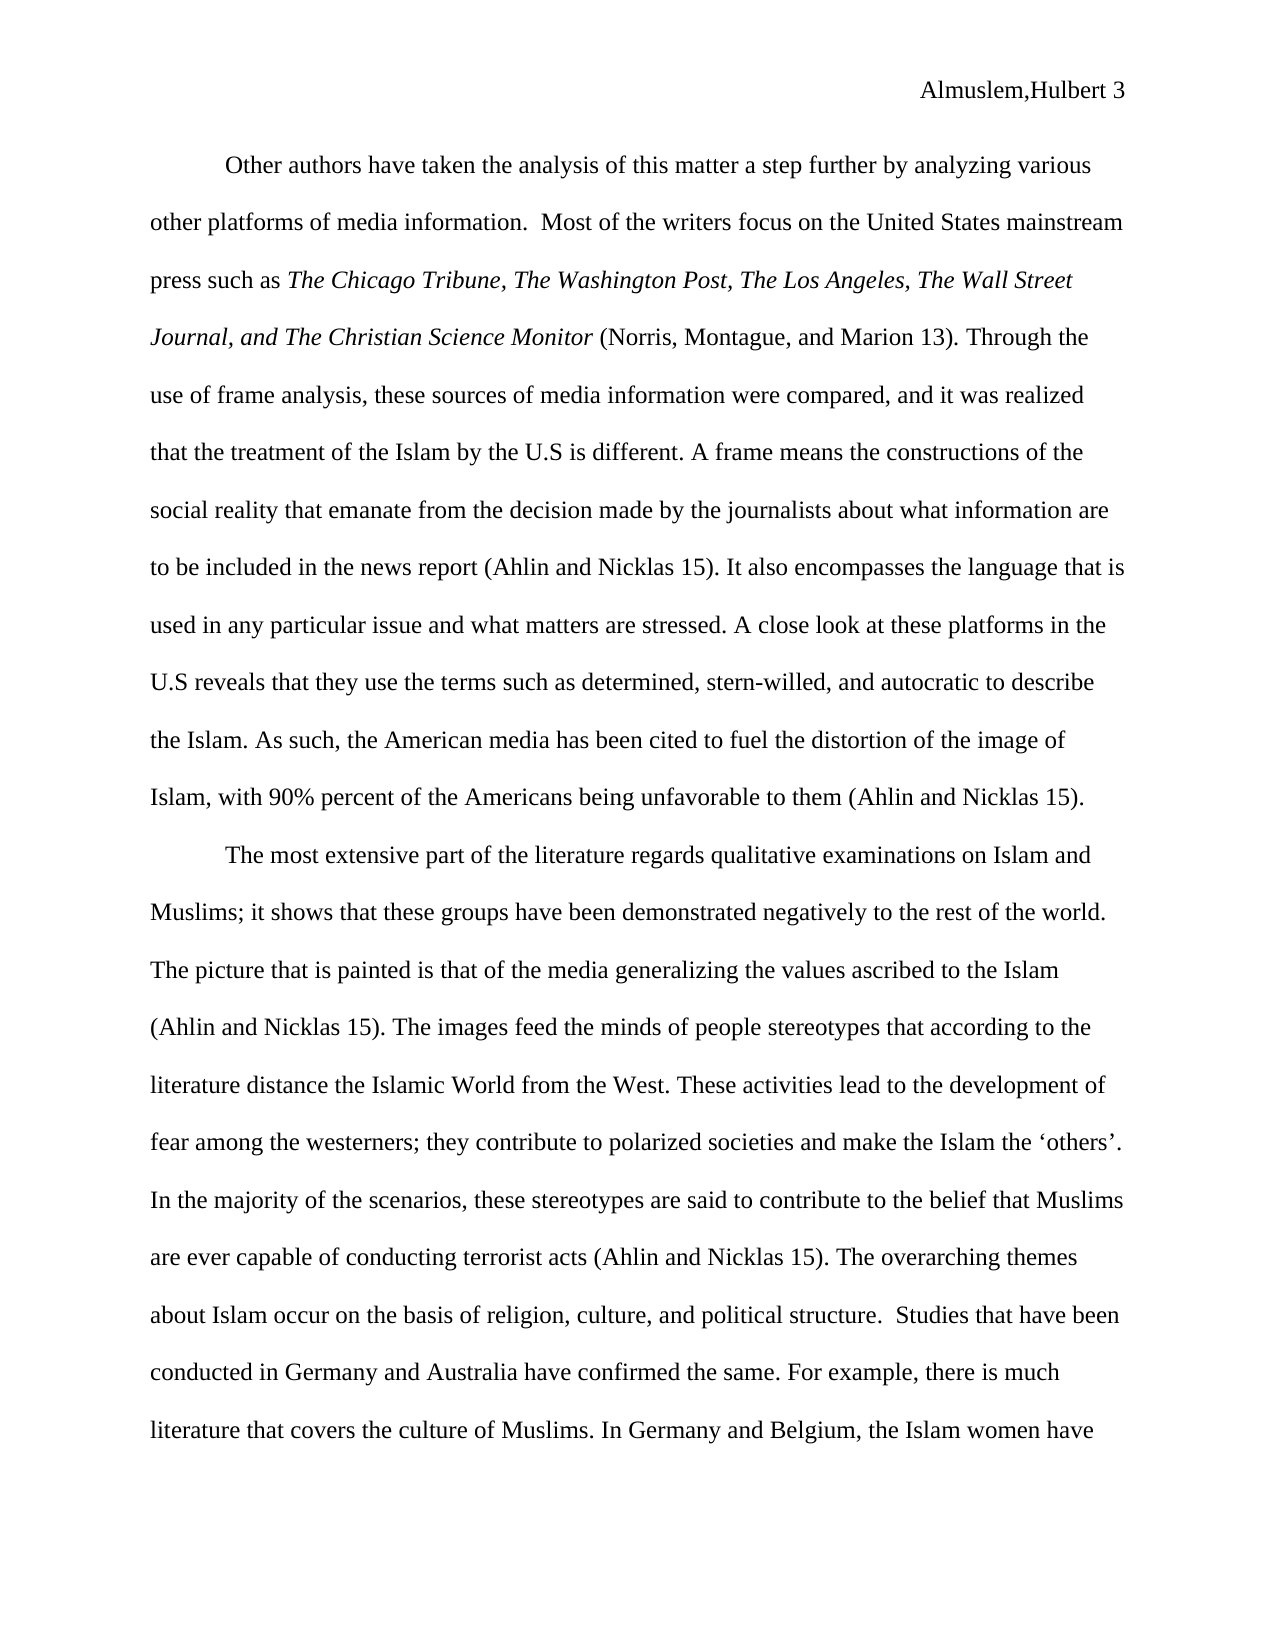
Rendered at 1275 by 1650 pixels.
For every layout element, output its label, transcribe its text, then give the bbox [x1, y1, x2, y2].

text Other authors have taken the analysis of this matter a step further by analyzing various other platforms of media information. Most of the writers focus on the United States mainstream press such as The Chicago Tribune, The Washington Post, The Los Angeles, The Wall Street Journal, and The Christian Science Monitor (Norris, Montague, and Marion 13). Through the use of frame analysis, these sources of media information were compared, and it was realized that the treatment of the Islam by the U.S is different. A frame means the constructions of the social reality that emanate from the decision made by the journalists about what information are to be included in the news report (Ahlin and Nicklas 15). It also encompasses the language that is used in any particular issue and what matters are stressed. A close look at these platforms in the U.S reveals that they use the terms such as determined, stern-willed, and autocratic to describe the Islam. As such, the American media has been cited to fuel the distortion of the image of Islam, with 90% percent of the Americans being unfavorable to them (Ahlin and Nicklas 15). [150, 150, 1125, 811]
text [150, 840, 1125, 1444]
